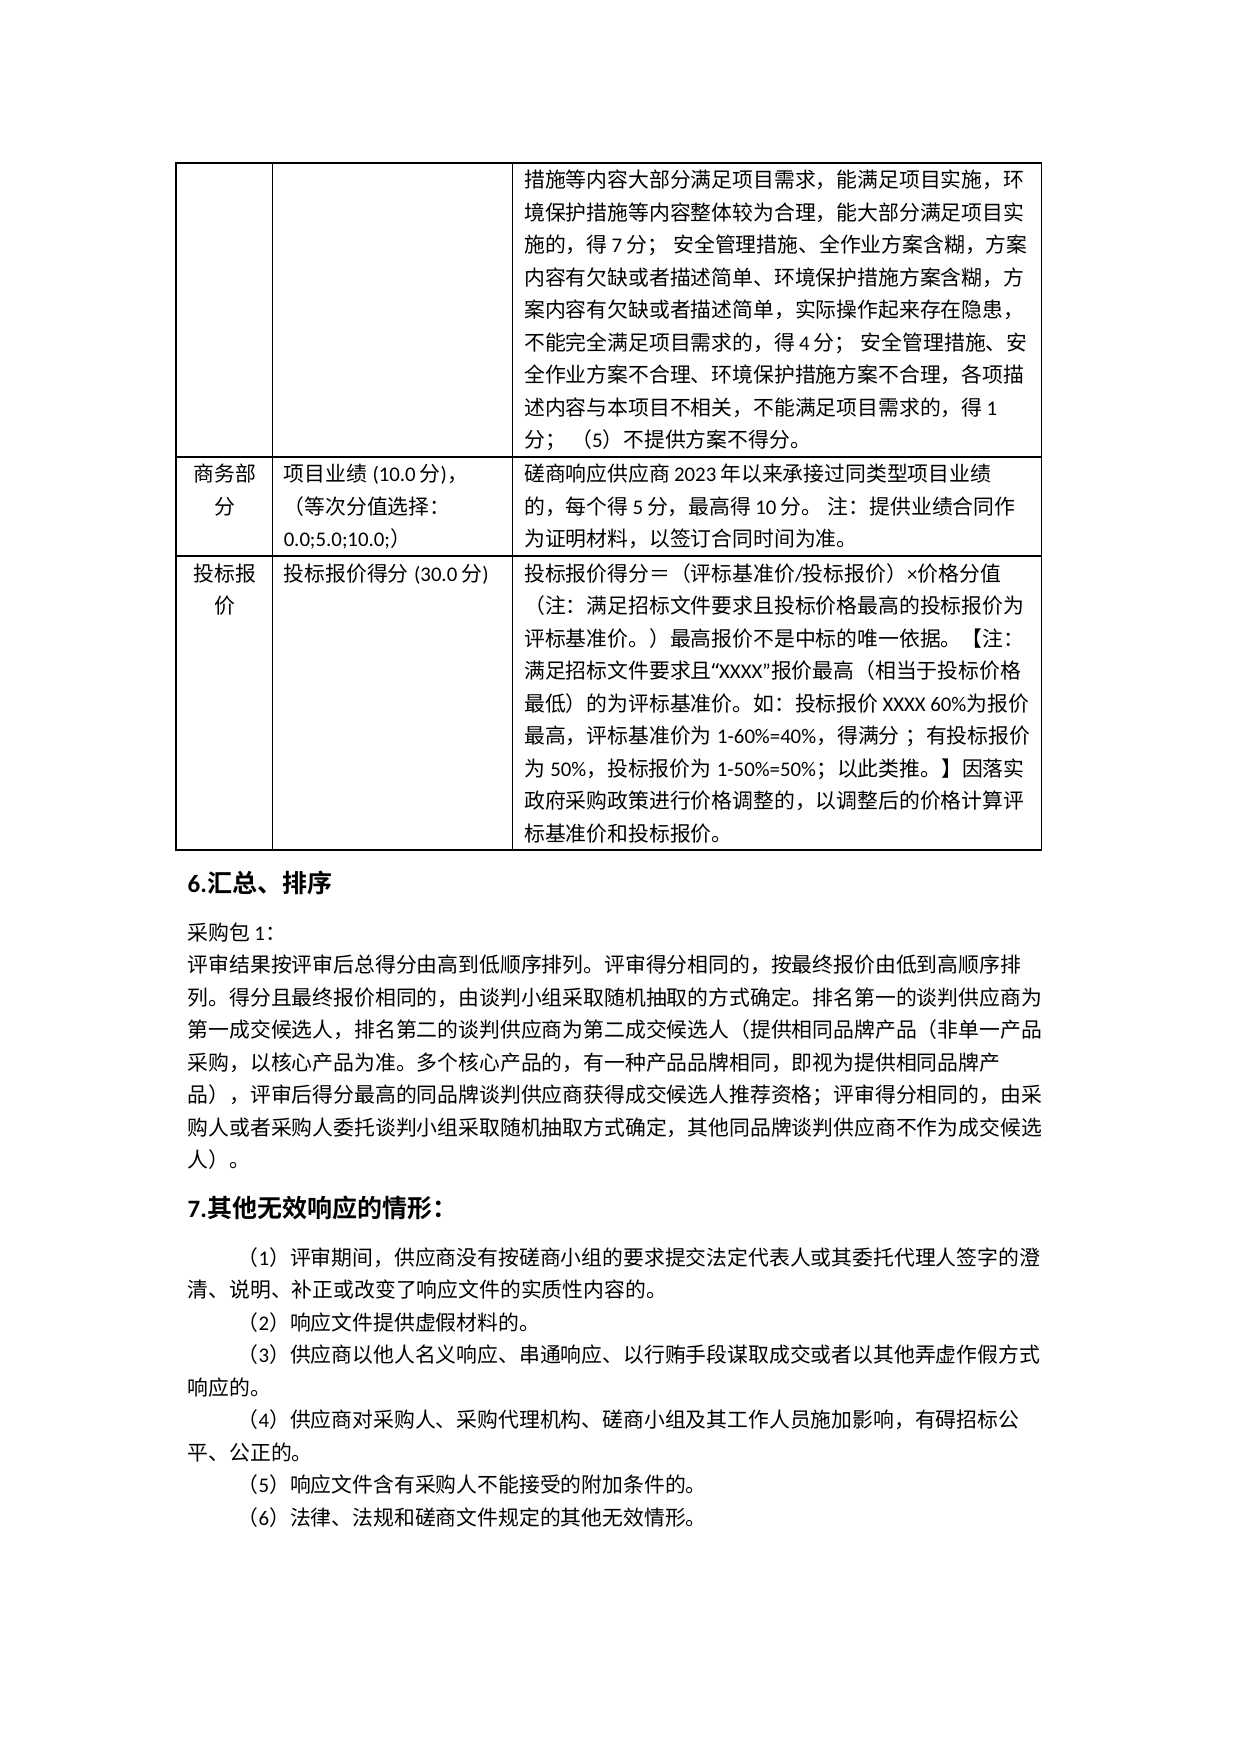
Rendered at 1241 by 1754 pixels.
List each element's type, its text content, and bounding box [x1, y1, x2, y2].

text 采购包1： [187, 916, 1053, 948]
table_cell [513, 164, 1041, 456]
text 7.其他无效响应的情形： [187, 1176, 1053, 1241]
table_cell 项目业绩 (10.0分)，（等次分值选择：0.0;5.0;10.0;） [273, 458, 512, 555]
text （5）响应文件含有采购人不能接受的附加条件的。 [187, 1468, 1053, 1501]
text 评审结果按评审后总得分由高到低顺序排列。评审得分相同的，按最终报价由低到高顺序排列。得分且最终报价相同的，由谈判小组采取随机抽取的方式确定。排名第一的谈判供应商为第一成交候选人，排名第二的谈判供应商为第二成交候选人（提供相同品牌产品（非单一产品采购，以核心产品为准。多个核心产品的，有一种产品品牌相同，即视为提供相同品牌产品），评审后得分最高的同品牌谈判供应商获得成交候选人推荐资格；评审得分相同的，由采购人或者采购人委托谈判小组采取随机抽取方式确定，其他同品牌谈判供应商不作为成交候选人）。 [187, 948, 1053, 1176]
text （2）响应文件提供虚假材料的。 [187, 1306, 1053, 1338]
table_cell 投标报价 [177, 557, 272, 849]
text （6）法律、法规和磋商文件规定的其他无效情形。 [187, 1501, 1053, 1533]
text 6.汇总、排序 [187, 851, 1053, 916]
text （1）评审期间，供应商没有按磋商小组的要求提交法定代表人或其委托代理人签字的澄清、说明、补正或改变了响应文件的实质性内容的。 [187, 1241, 1053, 1306]
table_cell 投标报价得分＝（评标基准价/投标报价）×价格分值（注：满足招标文件要求且投标价格最高的投标报价为评标基准价。）最高报价不是中标的唯一依据。【注：满足招标文件要求且“XXXX”报价最高（相当于投标价格最低）的为评标基准价。如：投标报价XXXX 60%为报价最高，评标基准价为 1-60%=40%，得满分 ；有投标报价为 50%，投标报价为 1-50%=50%；以此类推。】因落实政府采购政策进行价格调整的，以调整后的价格计算评标基准价和投标报价。 [513, 557, 1041, 849]
text （3）供应商以他人名义响应、串通响应、以行贿手段谋取成交或者以其他弄虚作假方式响应的。 [187, 1338, 1053, 1403]
text （4）供应商对采购人、采购代理机构、磋商小组及其工作人员施加影响，有碍招标公平、公正的。 [187, 1403, 1053, 1468]
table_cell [273, 164, 512, 456]
table_cell 商务部分 [177, 458, 272, 555]
table_cell 磋商响应供应商2023年以来承接过同类型项目业绩的，每个得5分，最高得10分。 注：提供业绩合同作为证明材料，以签订合同时间为准。 [513, 458, 1041, 555]
table_cell 投标报价得分 (30.0分) [273, 557, 512, 849]
